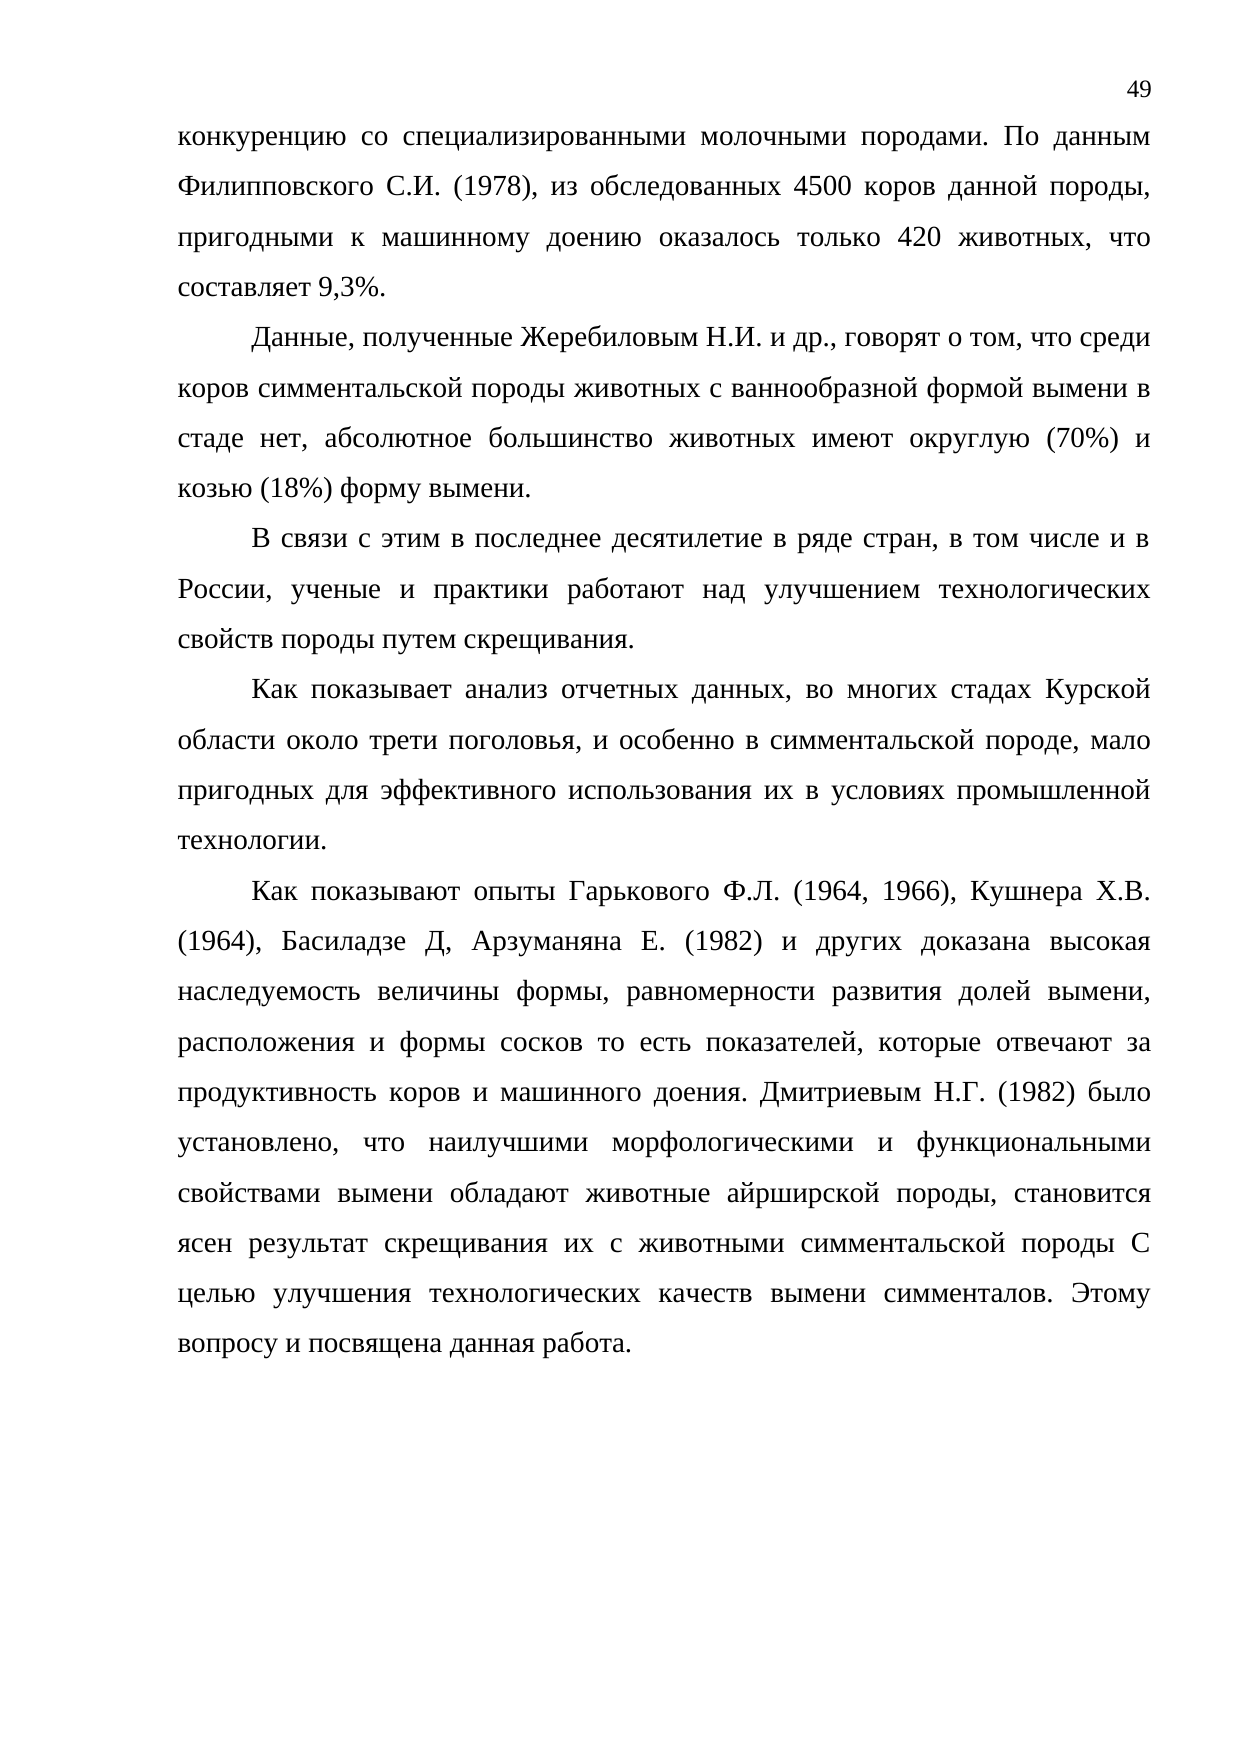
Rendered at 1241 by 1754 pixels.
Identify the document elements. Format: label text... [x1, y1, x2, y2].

text Данные, полученные Жеребиловым Н.И. и др., говорят о том, что среди коров симментальской породы животных с ваннообразной формой вымени в стаде нет, абсолютное большинство животных имеют округлую (70%) и козью (18%) форму вымени. [177, 319, 1152, 504]
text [177, 118, 1152, 303]
text Как показывают опыты Гарькового Ф.Л. (1964, 1966), Кушнера Х.В. (1964), Басиладзе Д, Арзуманяна Е. (1982) и других доказана высокая наследуемость величины формы, равномерности развития долей вымени, расположения и формы сосков то есть показателей, которые отвечают за продуктивность коров и машинного доения. Дмитриевым Н.Г. (1982) было установлено, что наилучшими морфологическими и функциональными свойствами вымени обладают животные айрширской породы, становится ясен результат скрещивания их с животными симментальской породы С целью улучшения технологических качеств вымени симменталов. Этому вопросу и посвящена данная работа. [177, 873, 1152, 1359]
text В связи с этим в последнее десятилетие в ряде стран, в том числе и в России, ученые и практики работают над улучшением технологических свойств породы путем скрещивания. [177, 521, 1152, 655]
text Как показывает анализ отчетных данных, во многих стадах Курской области около трети поголовья, и особенно в симментальской породе, мало пригодных для эффективного использования их в условиях промышленной технологии. [177, 672, 1152, 856]
